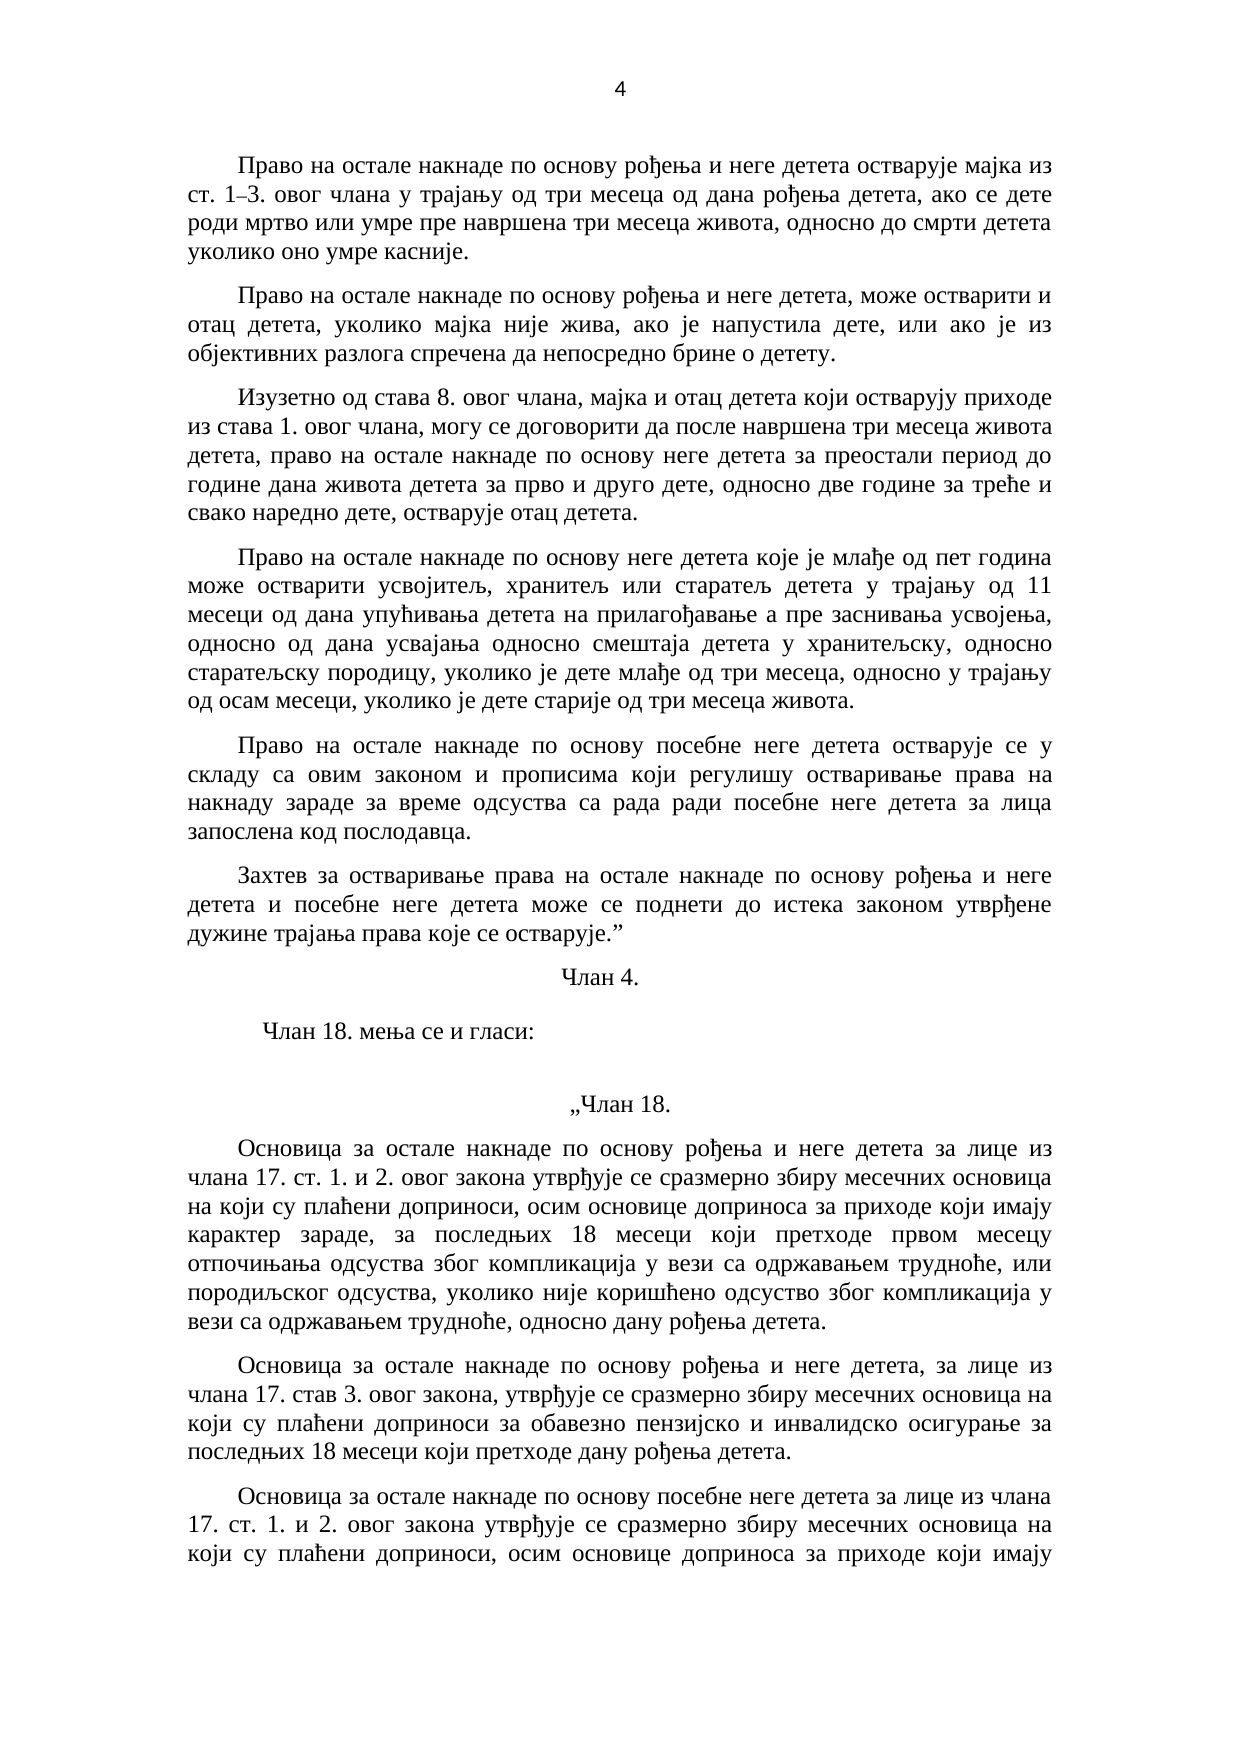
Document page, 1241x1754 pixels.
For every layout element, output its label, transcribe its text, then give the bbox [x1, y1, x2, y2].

text Право на остале накнаде по основу рођења и неге детета остварује мајка из ст. 1–3. овог члана у трајању од три месеца од дана рођења детета, ако се дете роди мртво или умре пре навршена три месеца живота, односно до смрти детета уколико оно умре касније. [187, 150, 1053, 265]
text Право на остале накнаде по основу неге детета које је млађе од пет година може остварити усвојитељ, хранитељ или старатељ детета у трајању од 11 месеци од дана упућивања детета на прилагођавање а пре заснивања усвојења, односно од дана усвајања односно смештаја детета у хранитељску, односно старатељску породицу, уколико је дете млађе од три месеца, односно у трајању од осам месеци, уколико је дете старије од три месеца живота. [187, 542, 1053, 714]
text Основица за остале накнаде по основу рођења и неге детета, за лице из члана 17. став 3. овог закона, утврђује се сразмерно збиру месечних основица на који су плаћени доприноси за обавезно пензијско и инвалидско осигурање за последњих 18 месеци који претходе дану рођења детета. [187, 1350, 1053, 1465]
text Основица за остале накнаде по основу рођења и неге детета за лице из члана 17. ст. 1. и 2. овог закона утврђује се сразмерно збиру месечних основица на који су плаћени доприноси, осим основице доприноса за приходе који имају карактер зараде, за последњих 18 месеци који претходе првом месецу отпочињања одсуства због компликација у вези са одржавањем трудноће, или породиљског одсуства, уколико није коришћено одсуство због компликација у вези са одржавањем трудноће, односно дану рођења детета. [187, 1133, 1053, 1334]
text Право на остале накнаде по основу рођења и неге детета, може остварити и отац детета, уколико мајка није жива, ако је напустила дете, или ако је из објективних разлога спречена да непосредно брине о детету. [187, 281, 1053, 367]
text Захтев за остваривање права на остале накнаде по основу рођења и неге детета и посебне неге детета може се поднети до истека законом утврђене дужине трајања права које се остварује.” [187, 861, 1053, 947]
text Члан 18. мења се и гласи: [187, 1016, 1053, 1045]
text Право на остале накнаде по основу посебне неге детета остварује се у складу са овим законом и прописима који регулишу остваривање права на накнаду зараде за време одсуства са рада ради посебне неге детета за лица запослена код послодавца. [187, 730, 1053, 845]
text Члан 4. [187, 962, 1013, 991]
text „Члан 18. [187, 1089, 1053, 1118]
text Изузетно од става 8. овог члана, мајка и отац детета који остварују приходе из става 1. овог члана, могу се договорити да после навршена три месеца живота детета, право на остале накнаде по основу неге детета за преостали период до године дана живота детета за прво и друго дете, односно две године за треће и свако наредно дете, остварује отац детета. [187, 382, 1053, 526]
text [187, 1481, 1053, 1567]
